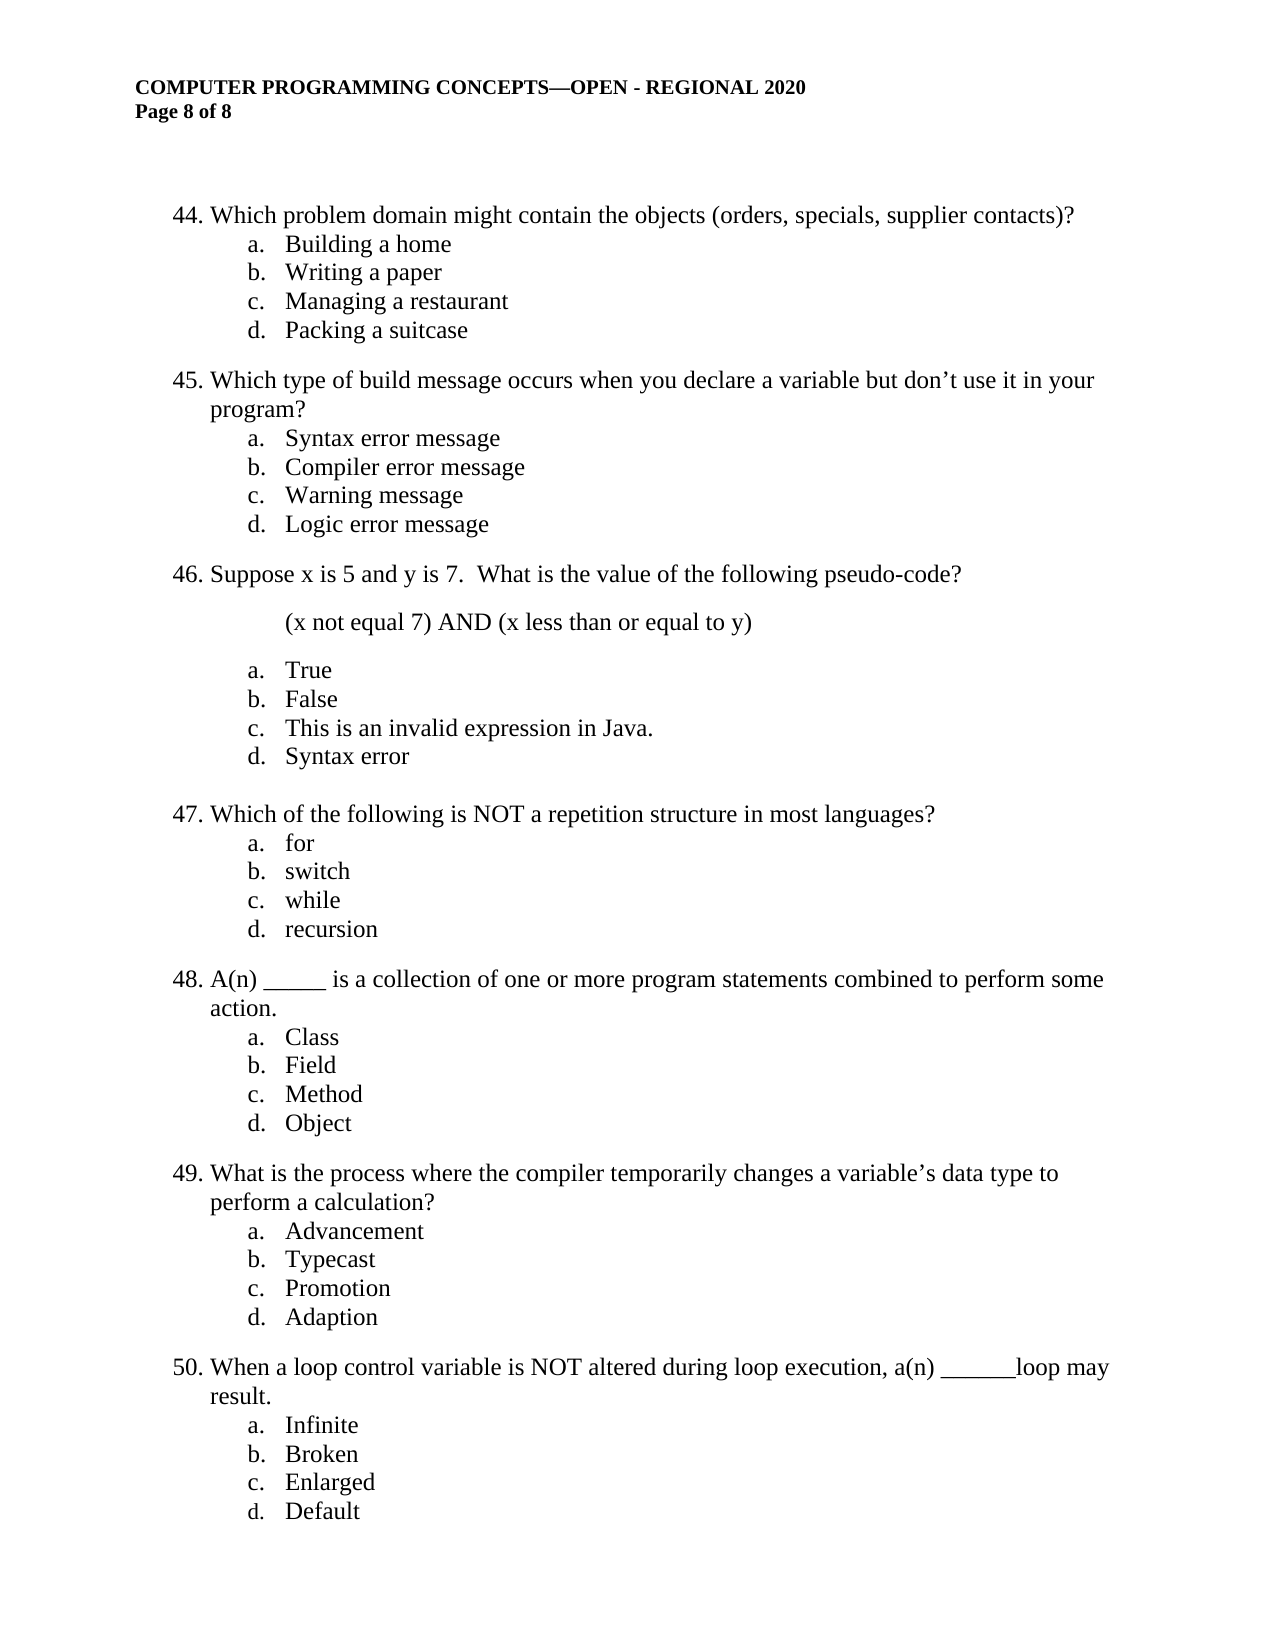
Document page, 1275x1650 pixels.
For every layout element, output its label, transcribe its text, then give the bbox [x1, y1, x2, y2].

list Class [247, 1022, 1140, 1051]
list for [247, 828, 1140, 856]
list Method [247, 1079, 1140, 1108]
list Advancement [247, 1216, 1140, 1244]
list Field [247, 1051, 1140, 1079]
list Promotion [247, 1273, 1140, 1302]
list Default [247, 1496, 1140, 1525]
list Suppose x is 5 and y is 7. What is the value of the following pseudo-code? [172, 559, 1140, 588]
list What is the process where the compiler temporarily changes a variable’s data type to perform a calculation? [172, 1158, 1140, 1216]
list When a loop control variable is NOT altered during loop execution, a(n) ______loop may result. [172, 1352, 1140, 1410]
text (x not equal 7) AND (x less than or equal to y) [247, 607, 1140, 636]
list while [247, 885, 1140, 914]
list Typecast [247, 1244, 1140, 1273]
list False [247, 684, 1140, 713]
list Building a home [247, 229, 1140, 257]
list Compiler error message [247, 452, 1140, 480]
list Broken [247, 1439, 1140, 1467]
list Writing a paper [247, 257, 1140, 286]
list A(n) _____ is a collection of one or more program statements combined to perform some action. [172, 964, 1140, 1022]
list recursion [247, 914, 1140, 943]
list Syntax error message [247, 423, 1140, 452]
list switch [247, 856, 1140, 885]
list Object [247, 1108, 1140, 1137]
list Logic error message [247, 509, 1140, 538]
list True [247, 655, 1140, 684]
list Adaption [247, 1302, 1140, 1331]
list Managing a restaurant [247, 286, 1140, 315]
list Syntax error [247, 741, 1140, 770]
list Warning message [247, 480, 1140, 509]
list Which of the following is NOT a repetition structure in most languages? [172, 799, 1140, 828]
list Packing a suitcase [247, 315, 1140, 344]
list Enlarged [247, 1467, 1140, 1496]
list This is an invalid expression in Java. [247, 713, 1140, 741]
list Which type of build message occurs when you declare a variable but don’t use it in your program? [172, 365, 1140, 423]
list Infinite [247, 1410, 1140, 1439]
list Which problem domain might contain the objects (orders, specials, supplier contacts)? [172, 200, 1140, 229]
